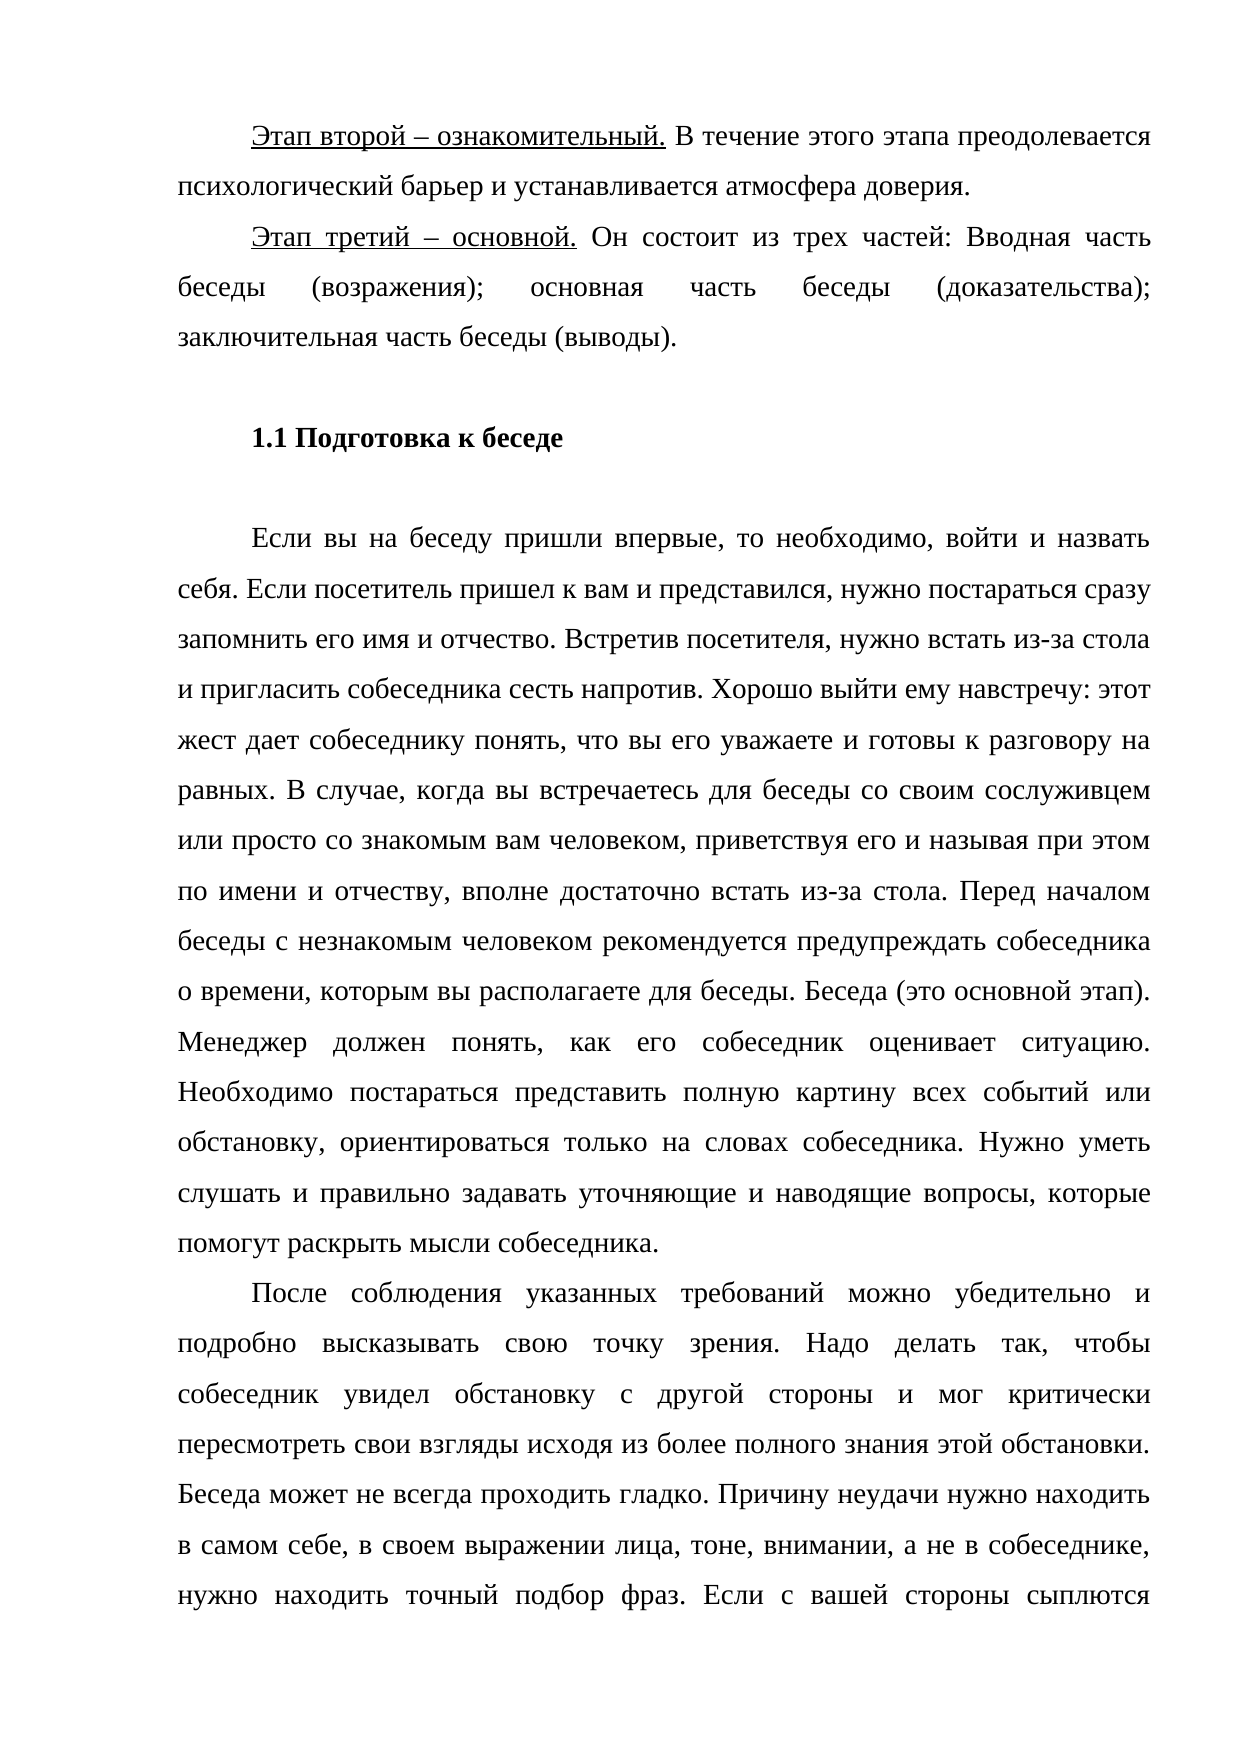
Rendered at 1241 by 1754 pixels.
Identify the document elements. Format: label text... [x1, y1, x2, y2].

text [177, 1275, 1152, 1611]
text Этап второй – ознакомительный. В течение этого этапа преодолевается психологический барьер и устанавливается атмосфера доверия. [177, 118, 1152, 202]
text Этап третий – основной. Он состоит из трех частей: Вводная часть беседы (возражения); основная часть беседы (доказательства); заключительная часть беседы (выводы). [177, 219, 1152, 353]
text Если вы на беседу пришли впервые, то необходимо, войти и назвать себя. Если посетитель пришел к вам и представился, нужно постараться сразу запомнить его имя и отчество. Встретив посетителя, нужно встать из-за стола и пригласить собеседника сесть напротив. Хорошо выйти ему навстречу: этот жест дает собеседнику понять, что вы его уважаете и готовы к разговору на равных. В случае, когда вы встречаетесь для беседы со своим сослуживцем или просто со знакомым вам человеком, приветствуя его и называя при этом по имени и отчеству, вполне достаточно встать из-за стола. Перед началом беседы с незнакомым человеком рекомендуется предупреждать собеседника о времени, которым вы располагаете для беседы. Беседа (это основной этап). Менеджер должен понять, как его собеседник оценивает ситуацию. Необходимо постараться представить полную картину всех событий или обстановку, ориентироваться только на словах собеседника. Нужно уметь слушать и правильно задавать уточняющие и наводящие вопросы, которые помогут раскрыть мысли собеседника. [177, 521, 1152, 1258]
text 1.1 Подготовка к беседе [177, 420, 1152, 453]
